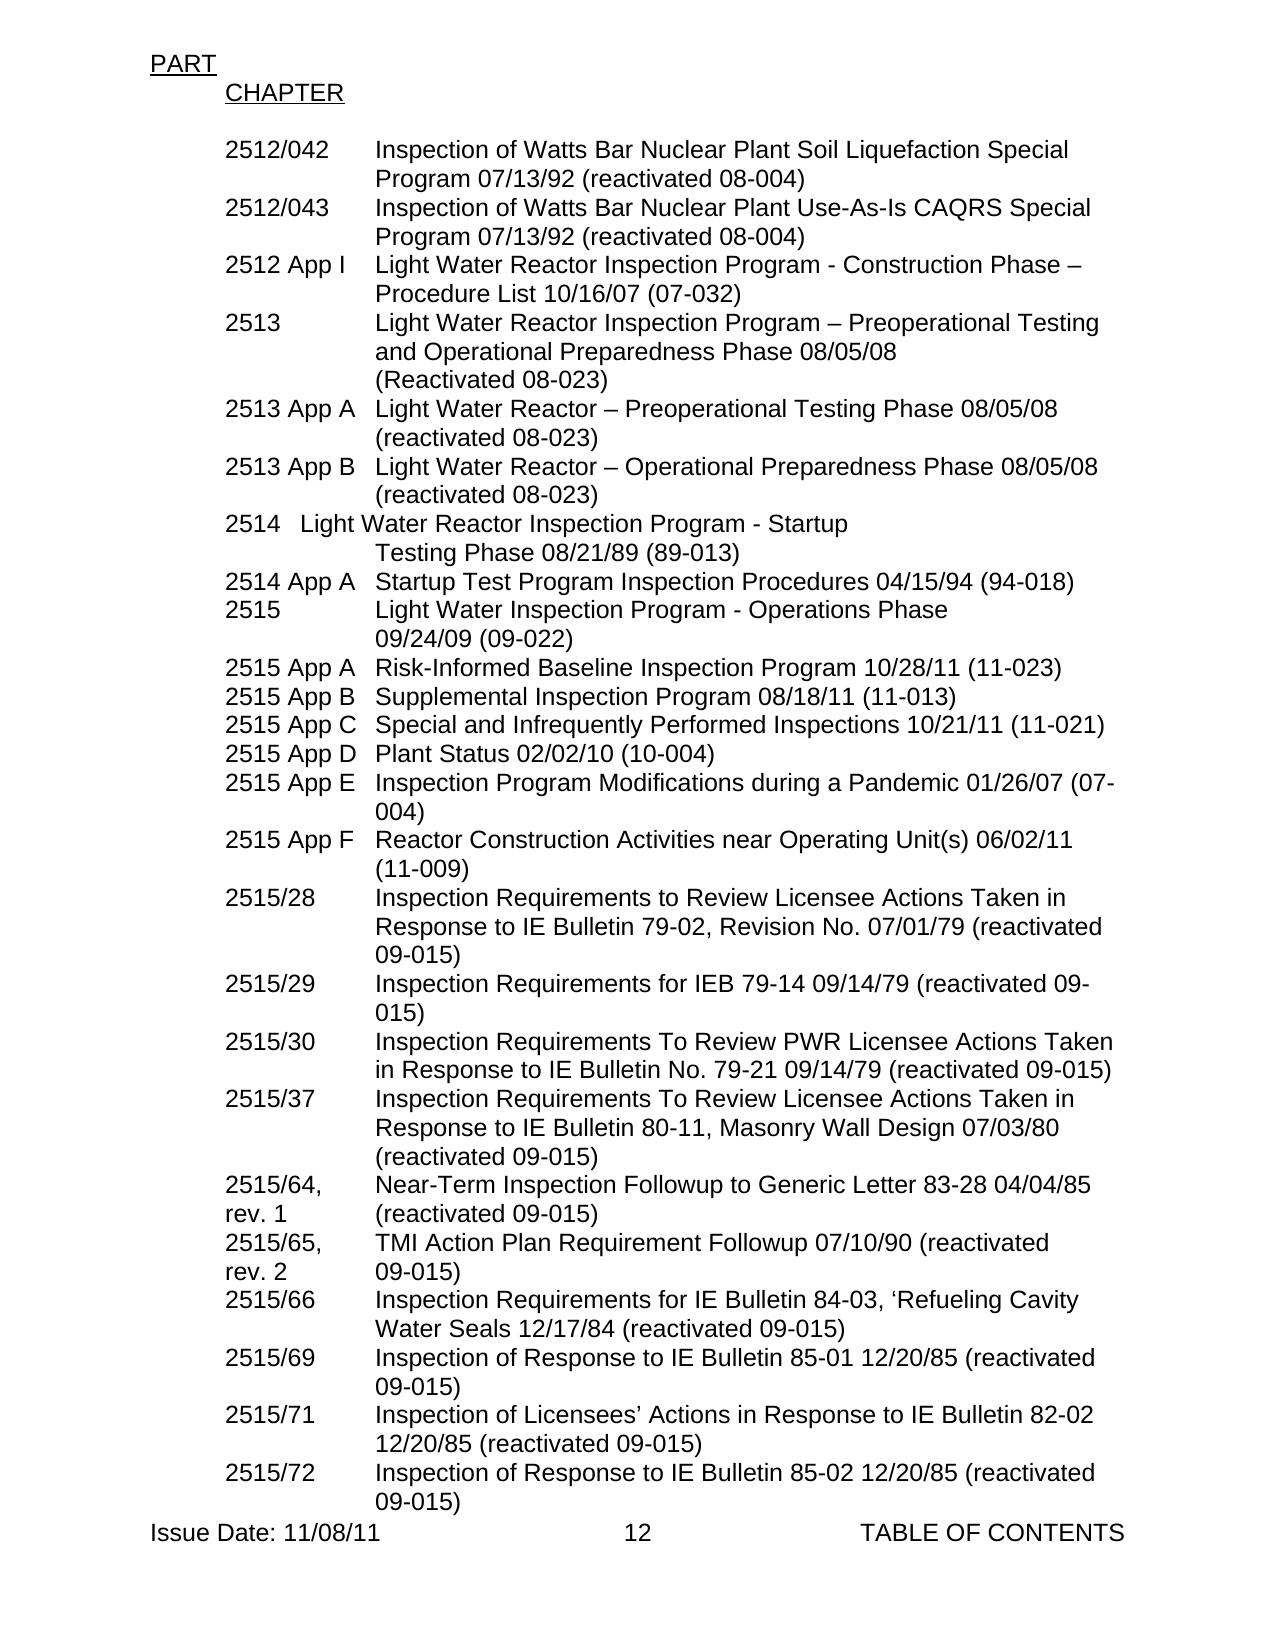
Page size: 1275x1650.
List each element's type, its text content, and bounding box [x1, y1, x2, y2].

text 2515/28 Inspection Requirements to Review Licensee Actions Taken in Response to IE Bulletin 79-02, Revision No. 07/01/79 (reactivated 09-015) [150, 883, 1125, 969]
text 2515/37 Inspection Requirements To Review Licensee Actions Taken in Response to IE Bulletin 80-11, Masonry Wall Design 07/03/80 (reactivated 09-015) [150, 1084, 1125, 1170]
text Testing Phase 08/21/89 (89-013) [150, 538, 1125, 567]
text 2515 App E Inspection Program Modifications during a Pandemic 01/26/07 (07-004) [225, 768, 1125, 825]
text 2515/29 Inspection Requirements for IEB 79-14 09/14/79 (reactivated 09-015) [150, 969, 1125, 1027]
text 2515/69 Inspection of Response to IE Bulletin 85-01 12/20/85 (reactivated 09-015) [150, 1343, 1125, 1400]
text 2512/043 Inspection of Watts Bar Nuclear Plant Use-As-Is CAQRS Special Program 07/13/92 (reactivated 08-004) [150, 193, 1125, 250]
text 2515 App F Reactor Construction Activities near Operating Unit(s) 06/02/11 (11-009) [225, 825, 1125, 883]
text 2513 App B Light Water Reactor – Operational Preparedness Phase 08/05/08 (reactivated 08-023) [150, 452, 1125, 509]
text 2513 Light Water Reactor Inspection Program – Preoperational Testing and Operational Preparedness Phase 08/05/08 [150, 308, 1125, 365]
text 2515/65, TMI Action Plan Requirement Followup 07/10/90 (reactivated [150, 1228, 1125, 1257]
text rev. 2 09-015) [150, 1257, 1125, 1285]
text 2515 App A Risk-Informed Baseline Inspection Program 10/28/11 (11-023) [150, 653, 1125, 682]
text 2515/72 Inspection of Response to IE Bulletin 85-02 12/20/85 (reactivated 09-015) [150, 1458, 1125, 1515]
text 2515 Light Water Inspection Program - Operations Phase [150, 595, 1125, 624]
text 2515/66 Inspection Requirements for IE Bulletin 84-03, ‘Refueling Cavity Water Seals 12/17/84 (reactivated 09-015) [150, 1285, 1125, 1343]
text 09/24/09 (09-022) [150, 624, 1125, 653]
text 2515/71 Inspection of Licensees’ Actions in Response to IE Bulletin 82-02 12/20/85 (reactivated 09-015) [150, 1400, 1125, 1458]
text 2512/042 Inspection of Watts Bar Nuclear Plant Soil Liquefaction Special Program 07/13/92 (reactivated 08-004) [150, 135, 1125, 193]
text 2514 App A Startup Test Program Inspection Procedures 04/15/94 (94-018) [150, 567, 1125, 595]
text 2515 App D Plant Status 02/02/10 (10-004) [225, 739, 1125, 768]
text (Reactivated 08-023) [150, 365, 1125, 394]
text 2515/64, Near-Term Inspection Followup to Generic Letter 83-28 04/04/85 [150, 1170, 1125, 1199]
text 2515 App C Special and Infrequently Performed Inspections 10/21/11 (11-021) [225, 710, 1125, 739]
text rev. 1 (reactivated 09-015) [150, 1199, 1125, 1228]
text 2515 App B Supplemental Inspection Program 08/18/11 (11-013) [225, 682, 1125, 710]
text 2512 App I Light Water Reactor Inspection Program - Construction Phase – Procedure List 10/16/07 (07-032) [225, 250, 1125, 308]
text 2513 App A Light Water Reactor – Preoperational Testing Phase 08/05/08 (reactivated 08-023) [150, 394, 1125, 452]
text 2514 Light Water Reactor Inspection Program - Startup [150, 509, 1125, 538]
text 2515/30 Inspection Requirements To Review PWR Licensee Actions Taken in Response to IE Bulletin No. 79-21 09/14/79 (reactivated 09-015) [150, 1027, 1125, 1084]
